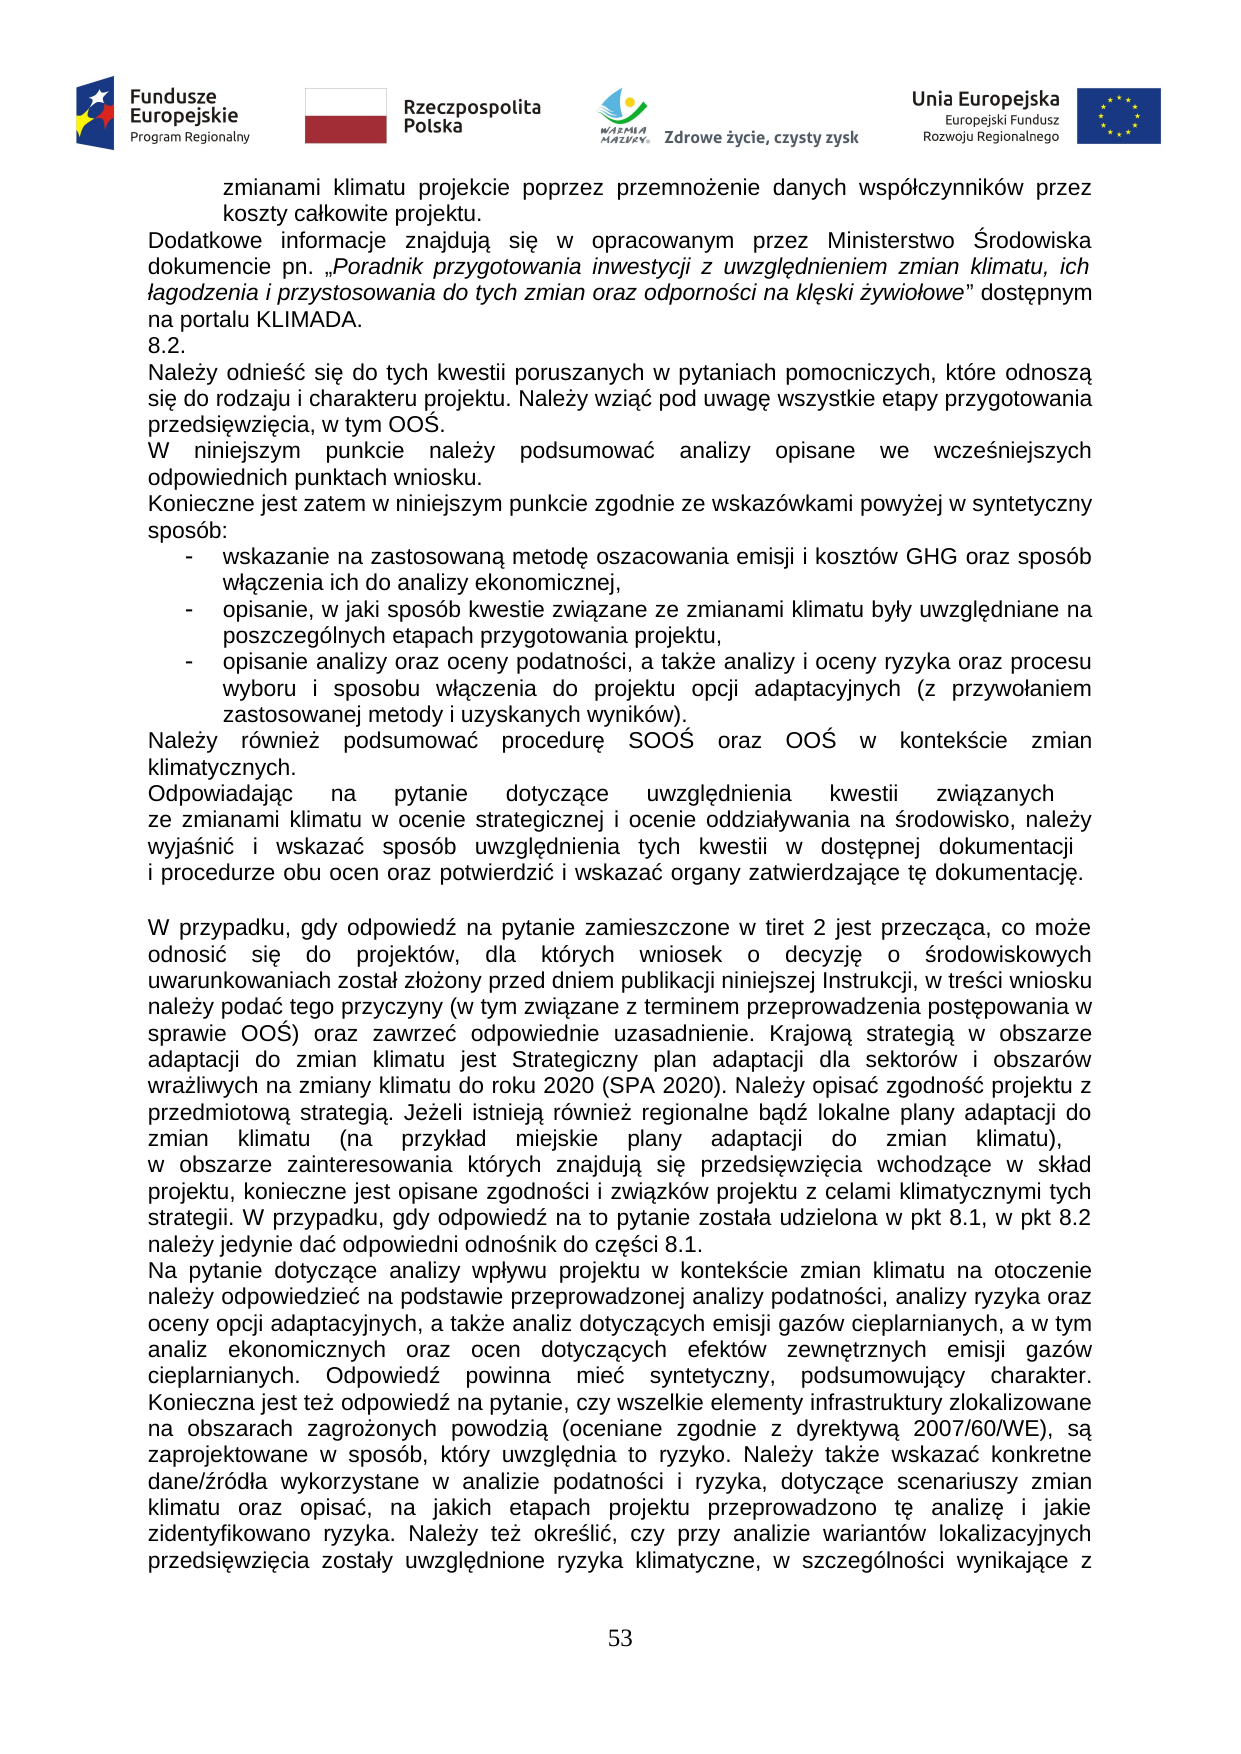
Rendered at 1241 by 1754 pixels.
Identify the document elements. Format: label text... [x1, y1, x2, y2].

text Należy odnieść się do tych kwestii poruszanych w pytaniach pomocniczych, które odnoszą się do rodzaju i charakteru projektu. Należy wziąć pod uwagę wszystkie etapy przygotowania przedsięwzięcia, w tym OOŚ. [148, 358, 1093, 437]
text W przypadku, gdy odpowiedź na pytanie zamieszczone w tiret 2 jest przecząca, co może odnosić się do projektów, dla których wniosek o decyzję o środowiskowych uwarunkowaniach został złożony przed dniem publikacji niniejszej Instrukcji, w treści wniosku należy podać tego przyczyny (w tym związane z terminem przeprowadzenia postępowania w sprawie OOŚ) oraz zawrzeć odpowiednie uzasadnienie. Krajową strategią w obszarze adaptacji do zmian klimatu jest Strategiczny plan adaptacji dla sektorów i obszarów wrażliwych na zmiany klimatu do roku 2020 (SPA 2020). Należy opisać zgodność projektu z przedmiotową strategią. Jeżeli istnieją również regionalne bądź lokalne plany adaptacji do zmian klimatu (na przykład miejskie plany adaptacji do zmian klimatu), w obszarze zainteresowania których znajdują się przedsięwzięcia wchodzące w skład projektu, konieczne jest opisane zgodności i związków projektu z celami klimatycznymi tych strategii. W przypadku, gdy odpowiedź na to pytanie została udzielona w pkt 8.1, w pkt 8.2 należy jedynie dać odpowiedni odnośnik do części 8.1. [148, 914, 1093, 1257]
text Dodatkowe informacje znajdują się w opracowanym przez Ministerstwo Środowiska dokumencie pn. „Poradnik przygotowania inwestycji z uwzględnieniem zmian klimatu, ich łagodzenia i przystosowania do tych zmian oraz odporności na klęski żywiołowe” dostępnym na portalu KLIMADA. [148, 227, 1093, 332]
text W niniejszym punkcie należy podsumować analizy opisane we wcześniejszych odpowiednich punktach wniosku. [148, 437, 1093, 490]
text Konieczne jest zatem w niniejszym punkcie zgodnie ze wskazówkami powyżej w syntetyczny sposób: [148, 490, 1093, 543]
text Należy również podsumować procedurę SOOŚ oraz OOŚ w kontekście zmian klimatycznych. [148, 727, 1093, 780]
text Odpowiadając na pytanie dotyczące uwzględnienia kwestii związanych ze zmianami klimatu w ocenie strategicznej i ocenie oddziaływania na środowisko, należy wyjaśnić i wskazać sposób uwzględnienia tych kwestii w dostępnej dokumentacji i procedurze obu ocen oraz potwierdzić i wskazać organy zatwierdzające tę dokumentację. [148, 780, 1093, 914]
list opisanie, w jaki sposób kwestie związane ze zmianami klimatu były uwzględniane na poszczególnych etapach przygotowania projektu, [185, 596, 1093, 648]
text 8.2. [148, 332, 1093, 358]
list wskazanie na zastosowaną metodę oszacowania emisji i kosztów GHG oraz sposób włączenia ich do analizy ekonomicznej, [185, 543, 1093, 596]
list opisanie analizy oraz oceny podatności, a także analizy i oceny ryzyka oraz procesu wyboru i sposobu włączenia do projektu opcji adaptacyjnych (z przywołaniem zastosowanej metody i uzyskanych wyników). [185, 648, 1093, 727]
picture [35, 55, 1198, 168]
